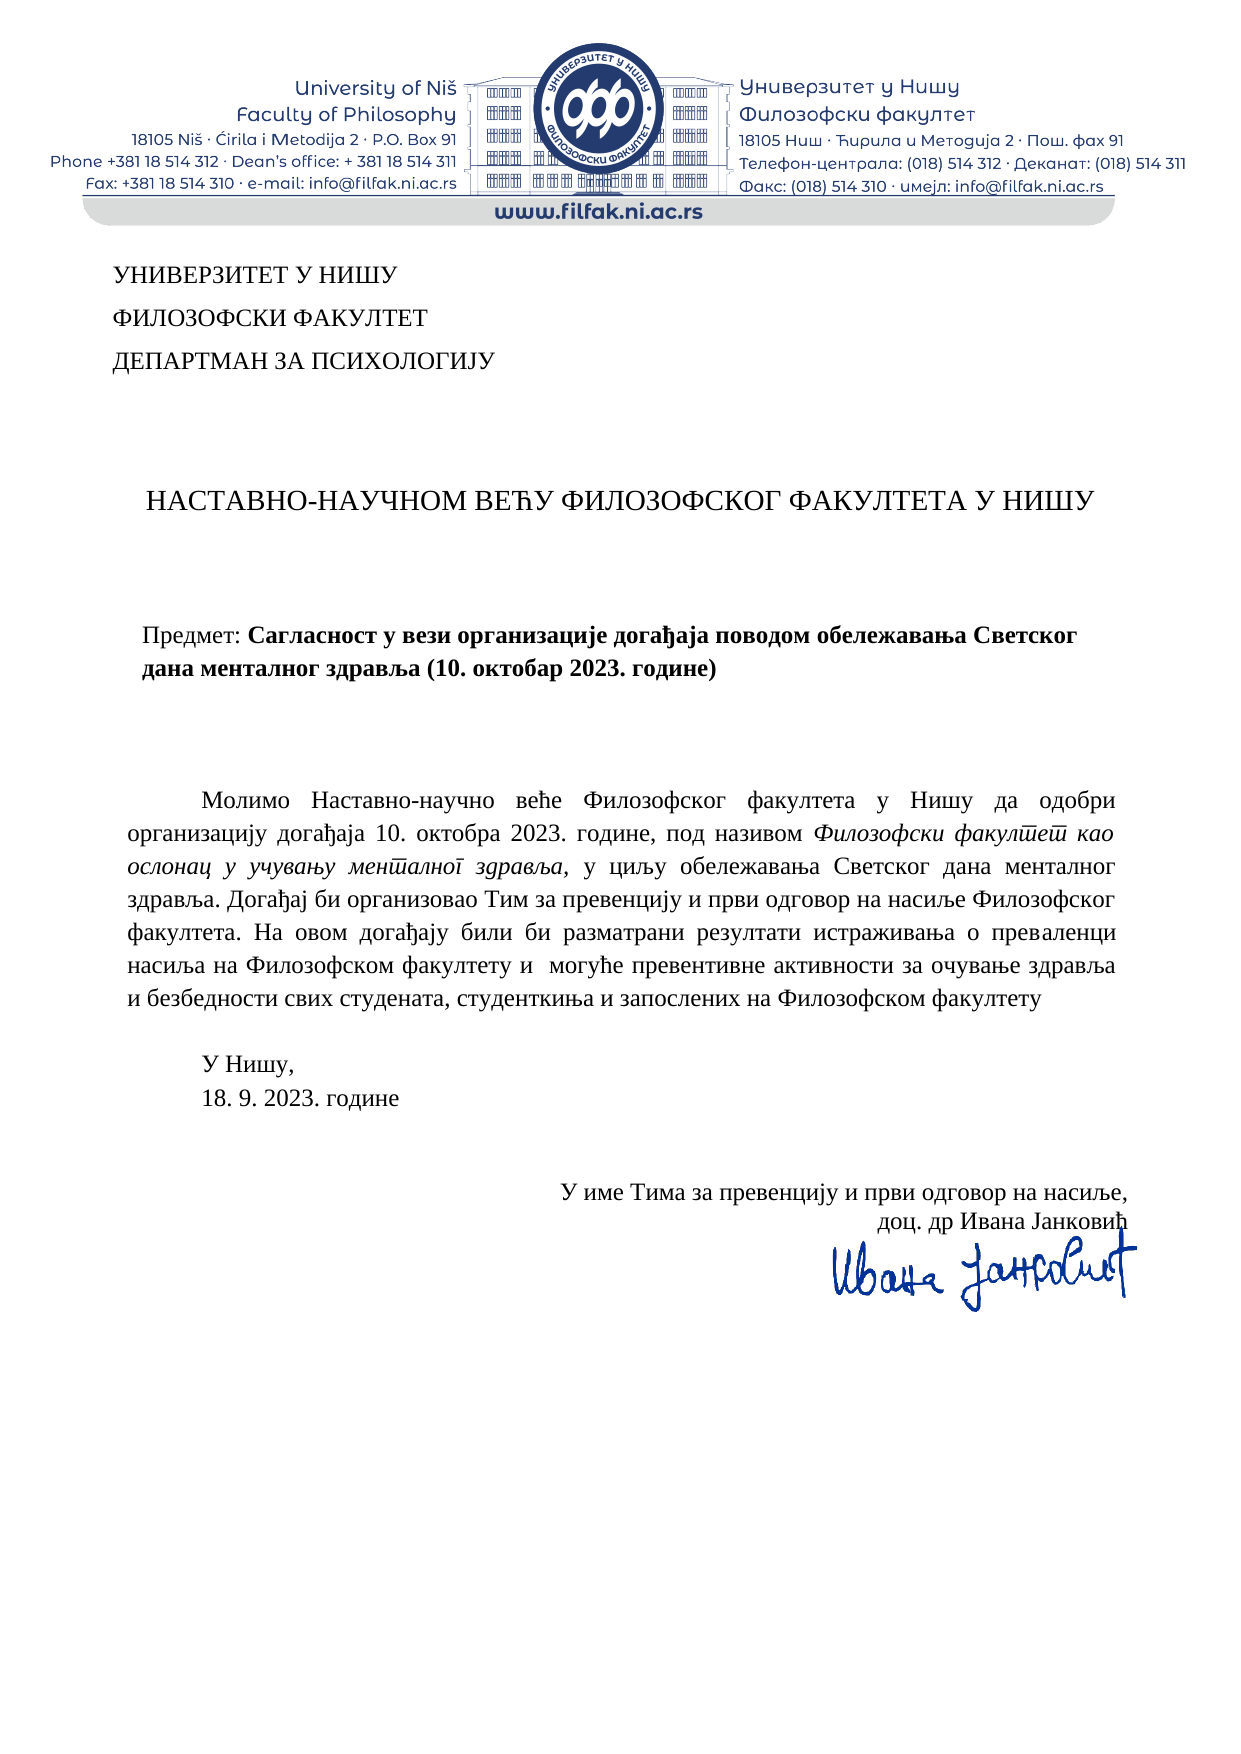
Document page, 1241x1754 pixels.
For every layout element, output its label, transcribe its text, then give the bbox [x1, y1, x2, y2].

text Молимо Наставно-научно веће Филозофског факултета у Нишу да одобри организацију догађаја 10. октобра 2023. године, под називом Филозофски факултет као ослонац у учувању менталног здравља, у циљу обележавања Светског дана менталног здравља. Догађај би организовао Тим за превенцију и први одговор на насиље Филозофског факултета. На овом догађају били би разматрани резултати истраживања о превaленци насиља на Филозофском факултету и могуће превентивне активности за очување здравља и безбедности свих студената, студенткиња и запослених на Филозофском факултету [127, 785, 1116, 1012]
text доц. др Ивана Јанковић [112, 1206, 1128, 1235]
text У Нишу, [127, 1049, 1116, 1078]
text ДЕПАРТМАН ЗА ПСИХОЛОГИЈУ [112, 346, 1128, 375]
text УНИВЕРЗИТЕТ У НИШУ [112, 260, 1128, 289]
text 18. 9. 2023. године [127, 1083, 1116, 1111]
picture [29, 41, 1211, 227]
text У име Тима за превенцију и први одговор на насиље, [112, 1177, 1128, 1206]
picture [832, 1225, 1138, 1312]
text Прeдмeт: Сагласност у вези организације догађаја поводом обележавања Светског дана менталног здравља (10. октобар 2023. године) [142, 620, 1128, 682]
text НАСТАВНО-НАУЧНОМ ВЕЋУ ФИЛОЗОФСКОГ ФАКУЛТЕТА У НИШУ [112, 483, 1128, 516]
text ФИЛОЗОФСКИ ФАКУЛТЕТ [112, 303, 1128, 332]
